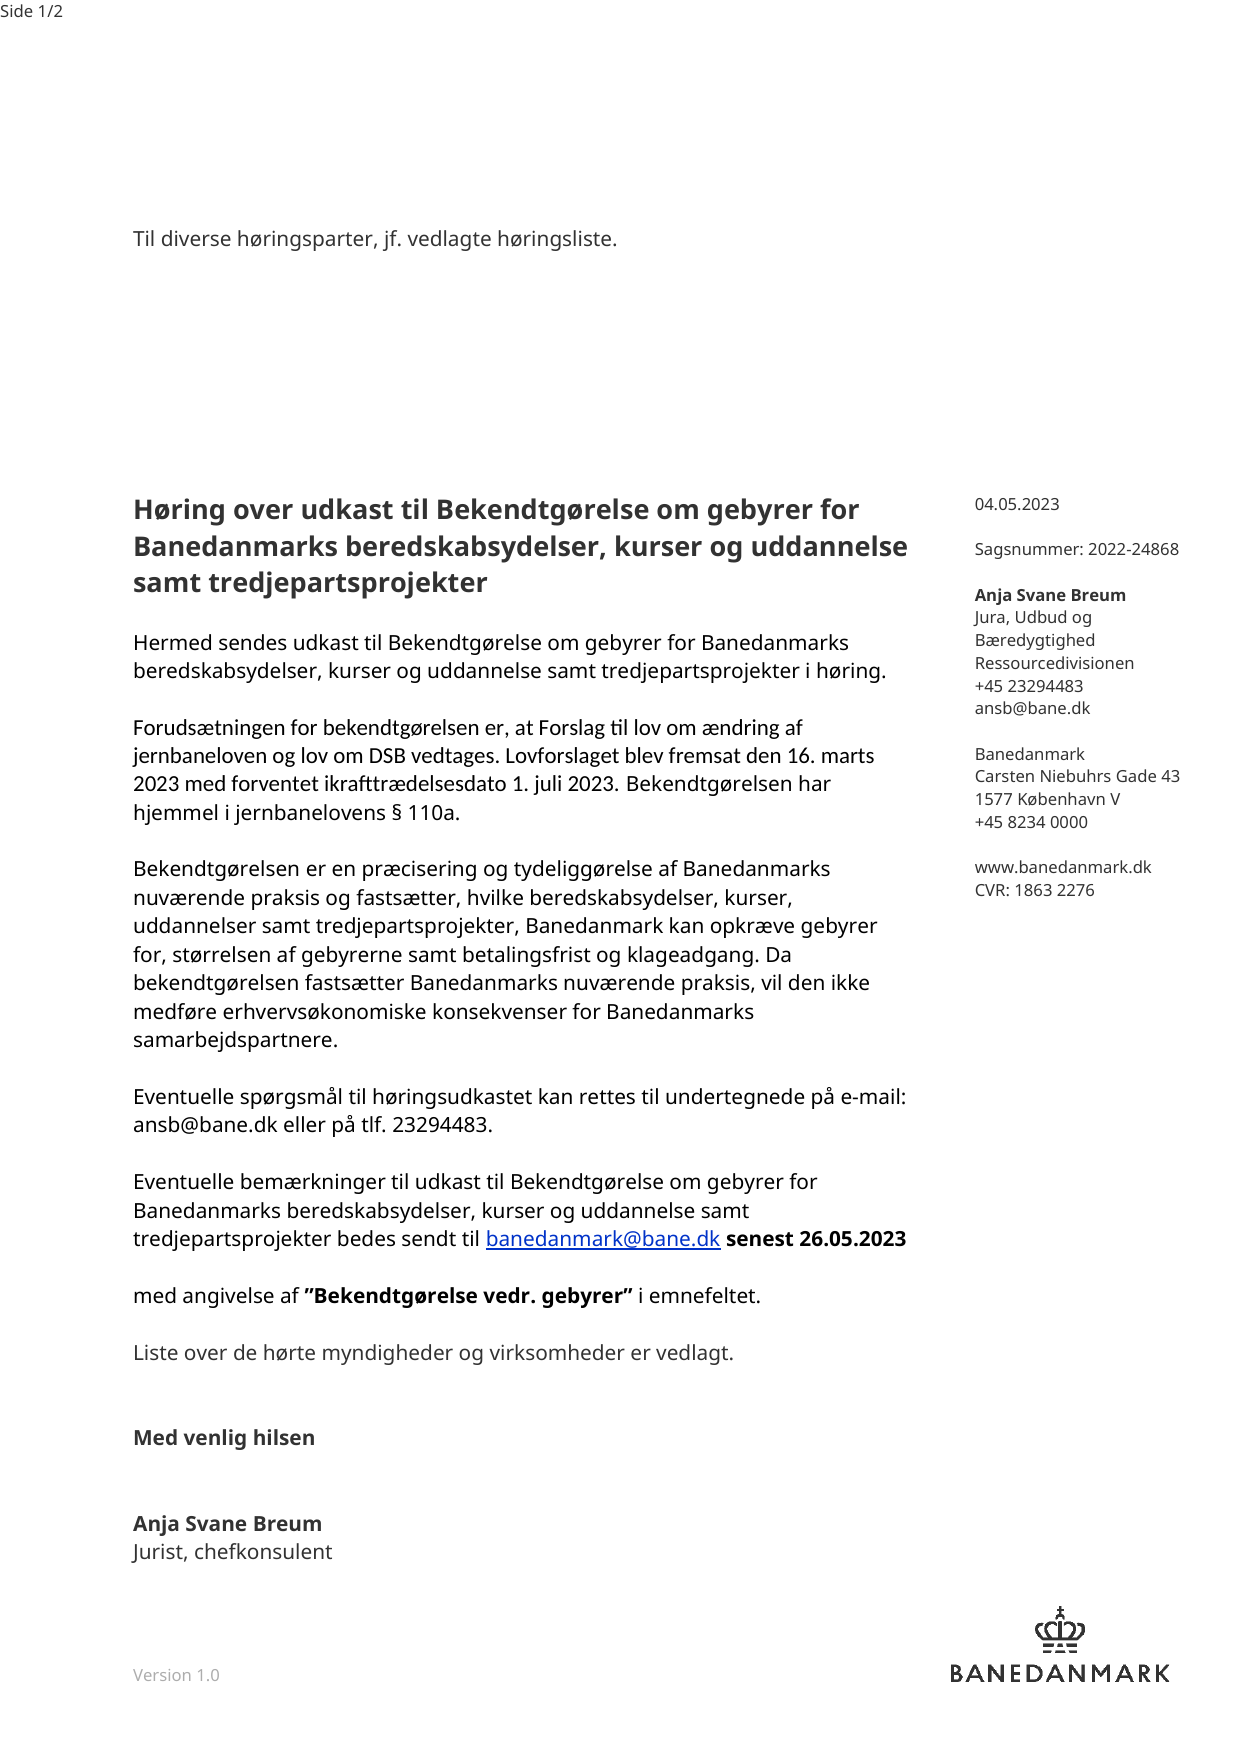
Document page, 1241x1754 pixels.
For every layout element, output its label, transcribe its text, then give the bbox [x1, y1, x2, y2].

text Høring over udkast til Bekendtgørelse om gebyrer for Banedanmarks beredskabsydelser, kurser og uddannelse samt tredjepartsprojekter [133, 490, 915, 601]
text Eventuelle spørgsmål til høringsudkastet kan rettes til undertegnede på e-mail: ansb@bane.dk eller på tlf. 23294483. [133, 1082, 915, 1139]
text med angivelse af ”Bekendtgørelse vedr. gebyrer” i emnefeltet. [133, 1281, 915, 1309]
text Forudsætningen for bekendtgørelsen er, at Forslag til lov om ændring af jernbaneloven og lov om DSB vedtages. Lovforslaget blev fremsat den 16. marts 2023 med forventet ikrafttrædelsesdato 1. juli 2023. Bekendtgørelsen har hjemmel i jernbanelovens § 110a. [133, 713, 915, 826]
table_header Til diverse høringsparter, jf. vedlagte høringsliste. [133, 225, 915, 490]
text Bekendtgørelsen er en præcisering og tydeliggørelse af Banedanmarks nuværende praksis og fastsætter, hvilke beredskabsydelser, kurser, uddannelser samt tredjepartsprojekter, Banedanmark kan opkræve gebyrer for, størrelsen af gebyrerne samt betalingsfrist og klageadgang. Da bekendtgørelsen fastsætter Banedanmarks nuværende praksis, vil den ikke medføre erhvervsøkonomiske konsekvenser for Banedanmarks samarbejdspartnere. [133, 854, 915, 1054]
text Med venlig hilsen [133, 1423, 915, 1452]
text Jurist, chefkonsulent [133, 1537, 915, 1566]
text Anja Svane Breum [133, 1509, 915, 1537]
text Liste over de hørte myndigheder og virksomheder er vedlagt. [133, 1338, 915, 1366]
text Hermed sendes udkast til Bekendtgørelse om gebyrer for Banedanmarks beredskabsydelser, kurser og uddannelse samt tredjepartsprojekter i høring. [133, 628, 915, 685]
text Eventuelle bemærkninger til udkast til Bekendtgørelse om gebyrer for Banedanmarks beredskabsydelser, kurser og uddannelse samt tredjepartsprojekter bedes sendt til banedanmark@bane.dk senest 26.05.2023 [133, 1167, 915, 1253]
picture [951, 1606, 1170, 1682]
